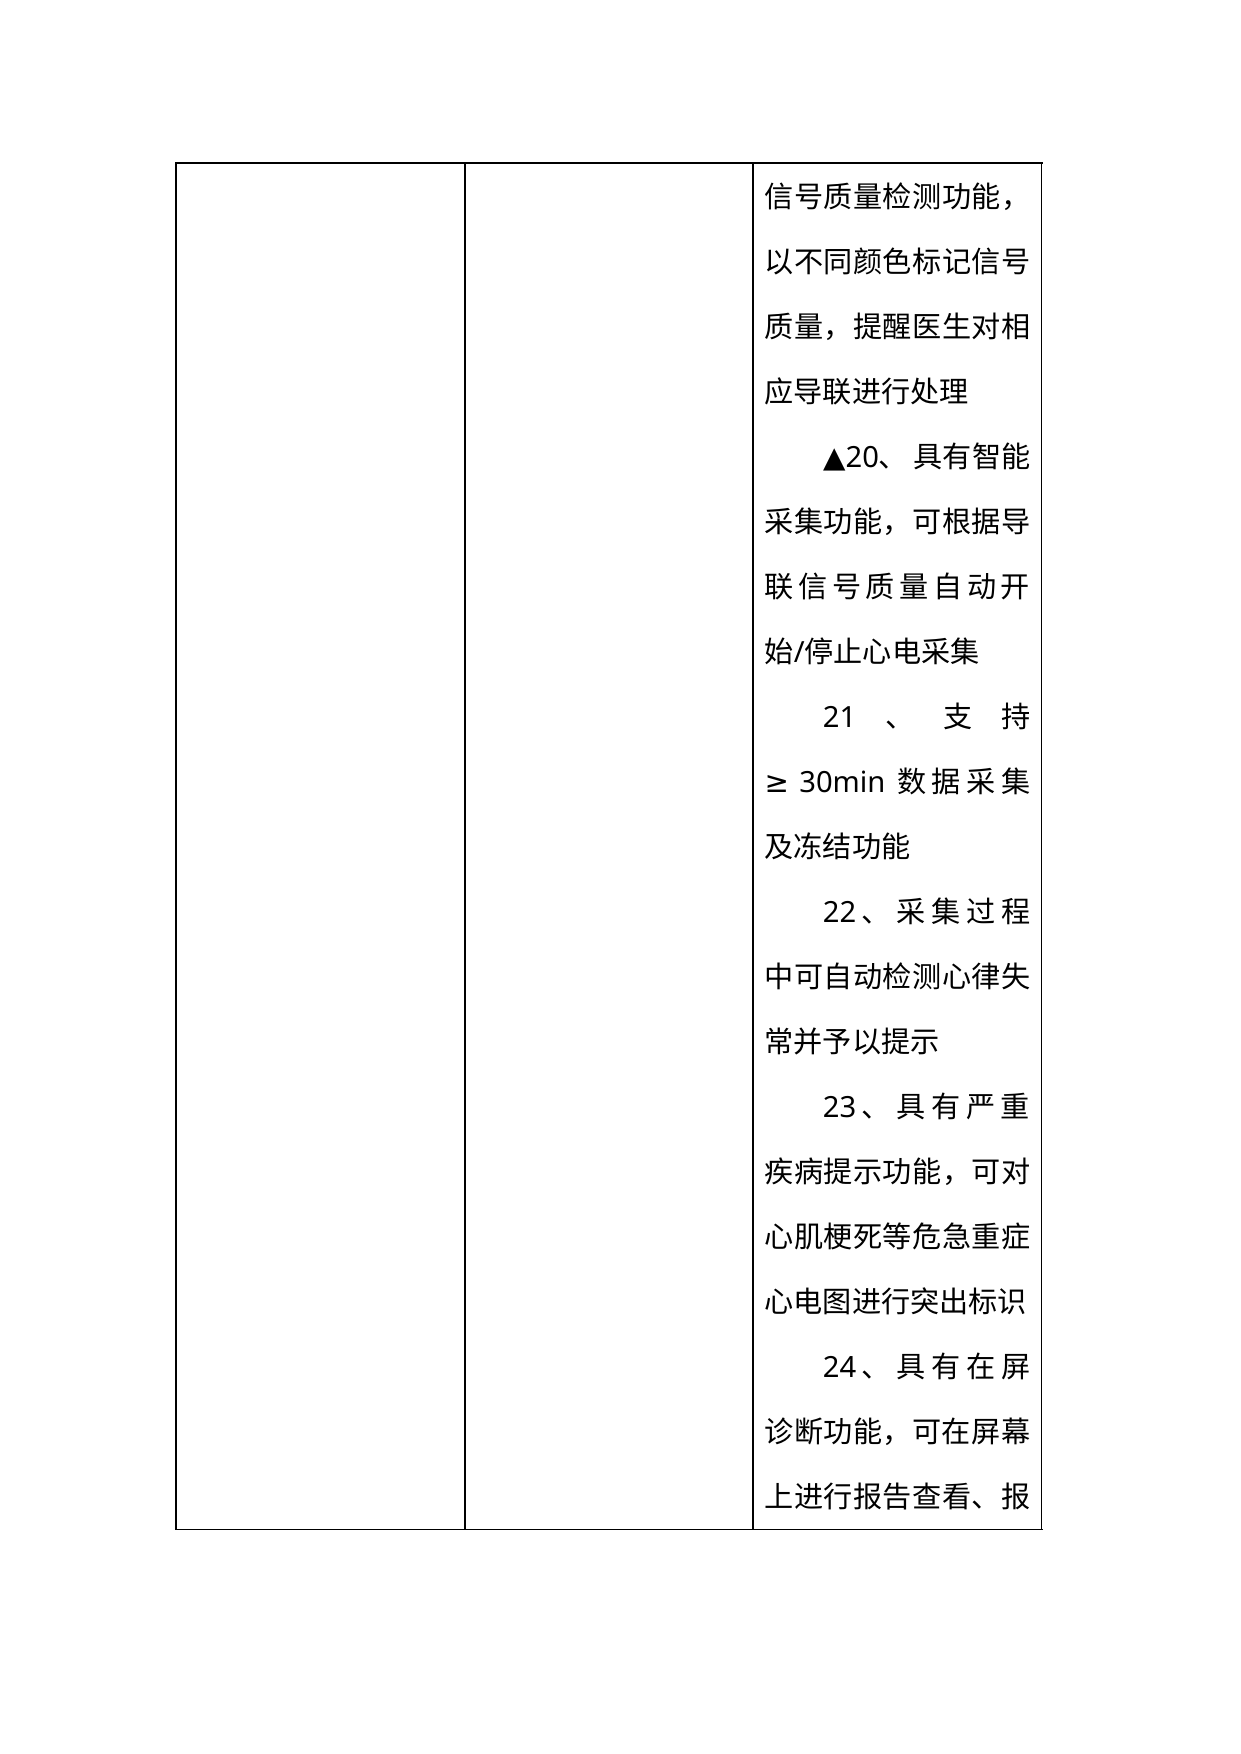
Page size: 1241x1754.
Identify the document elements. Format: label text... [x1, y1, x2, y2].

table_cell [466, 164, 752, 1528]
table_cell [754, 164, 1041, 1528]
table_cell 1 [177, 164, 464, 1528]
